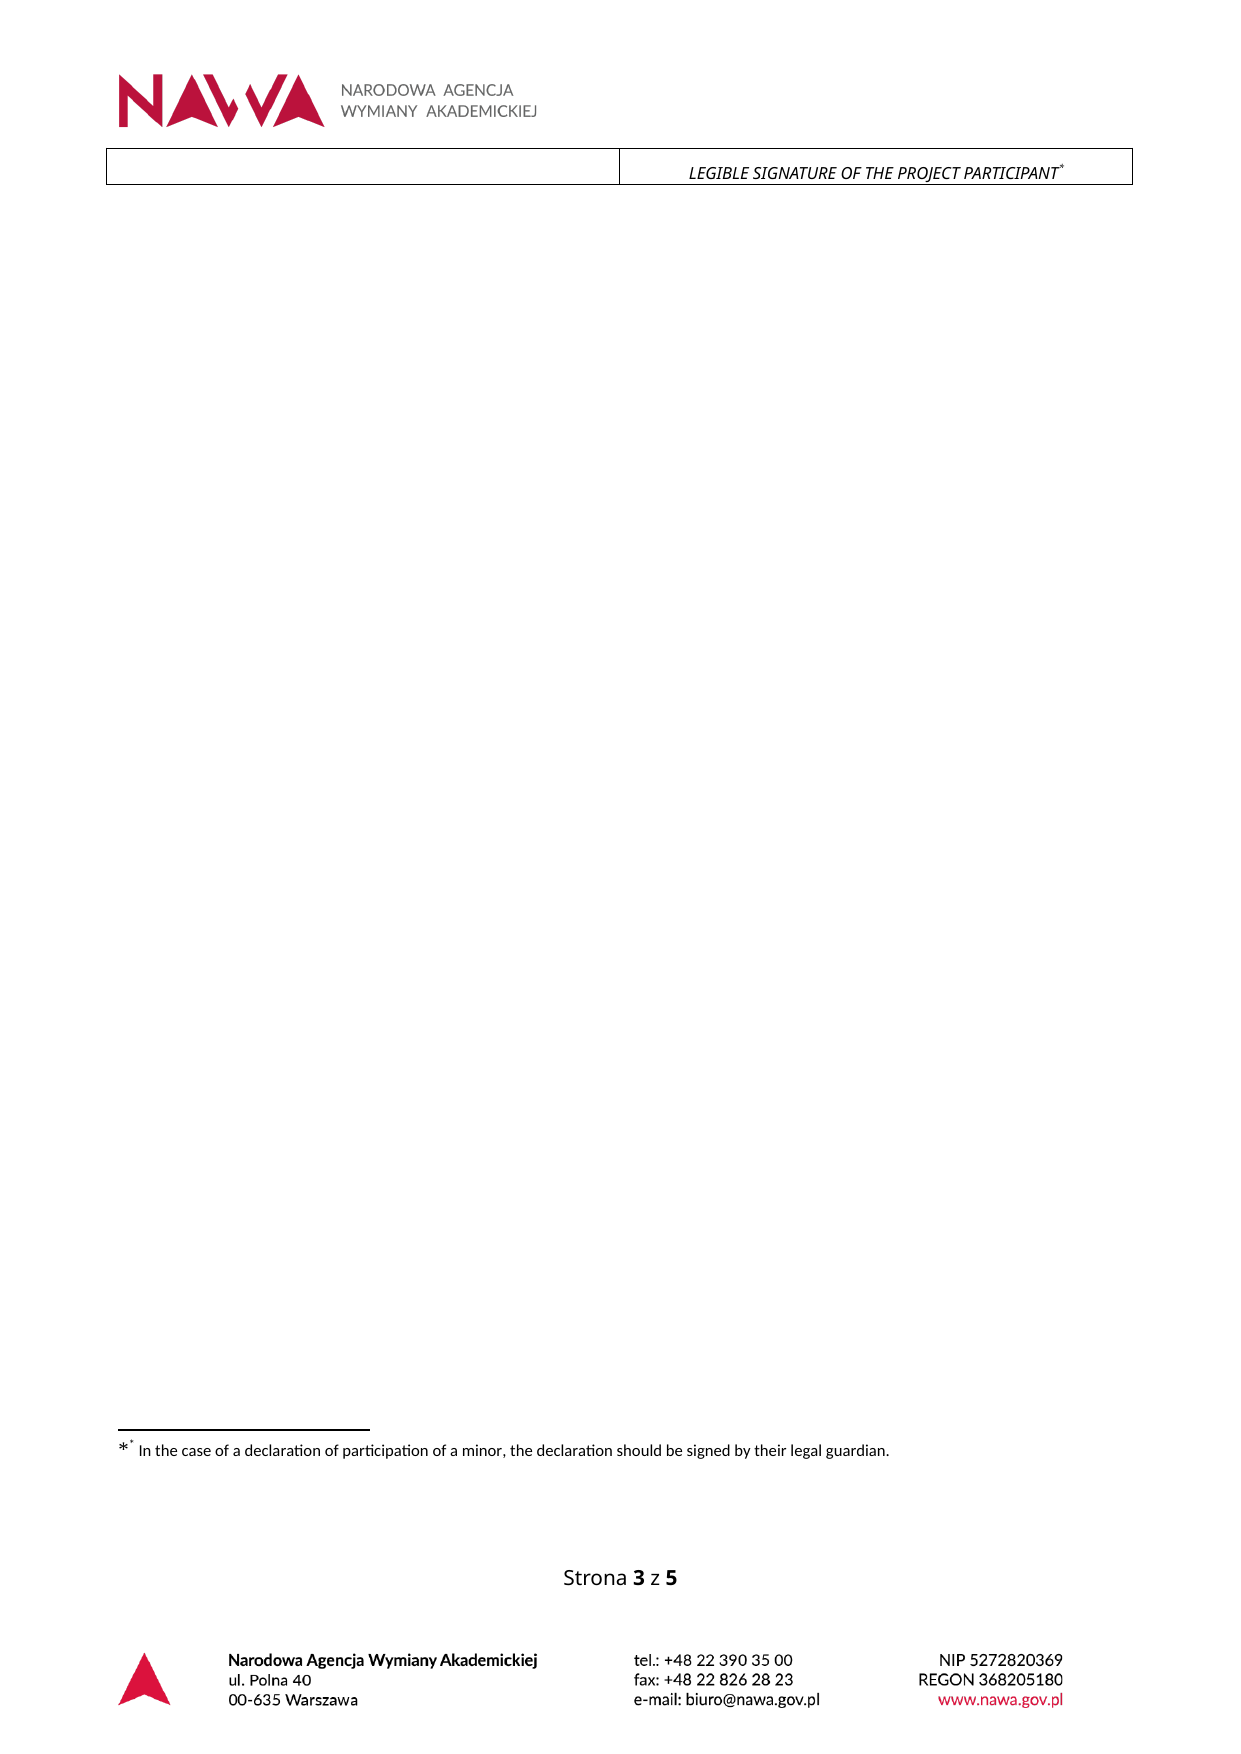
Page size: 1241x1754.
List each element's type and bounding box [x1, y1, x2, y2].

table_cell [620, 149, 1132, 184]
picture [118, 73, 537, 128]
picture [118, 1651, 1063, 1710]
table_cell [107, 149, 619, 184]
